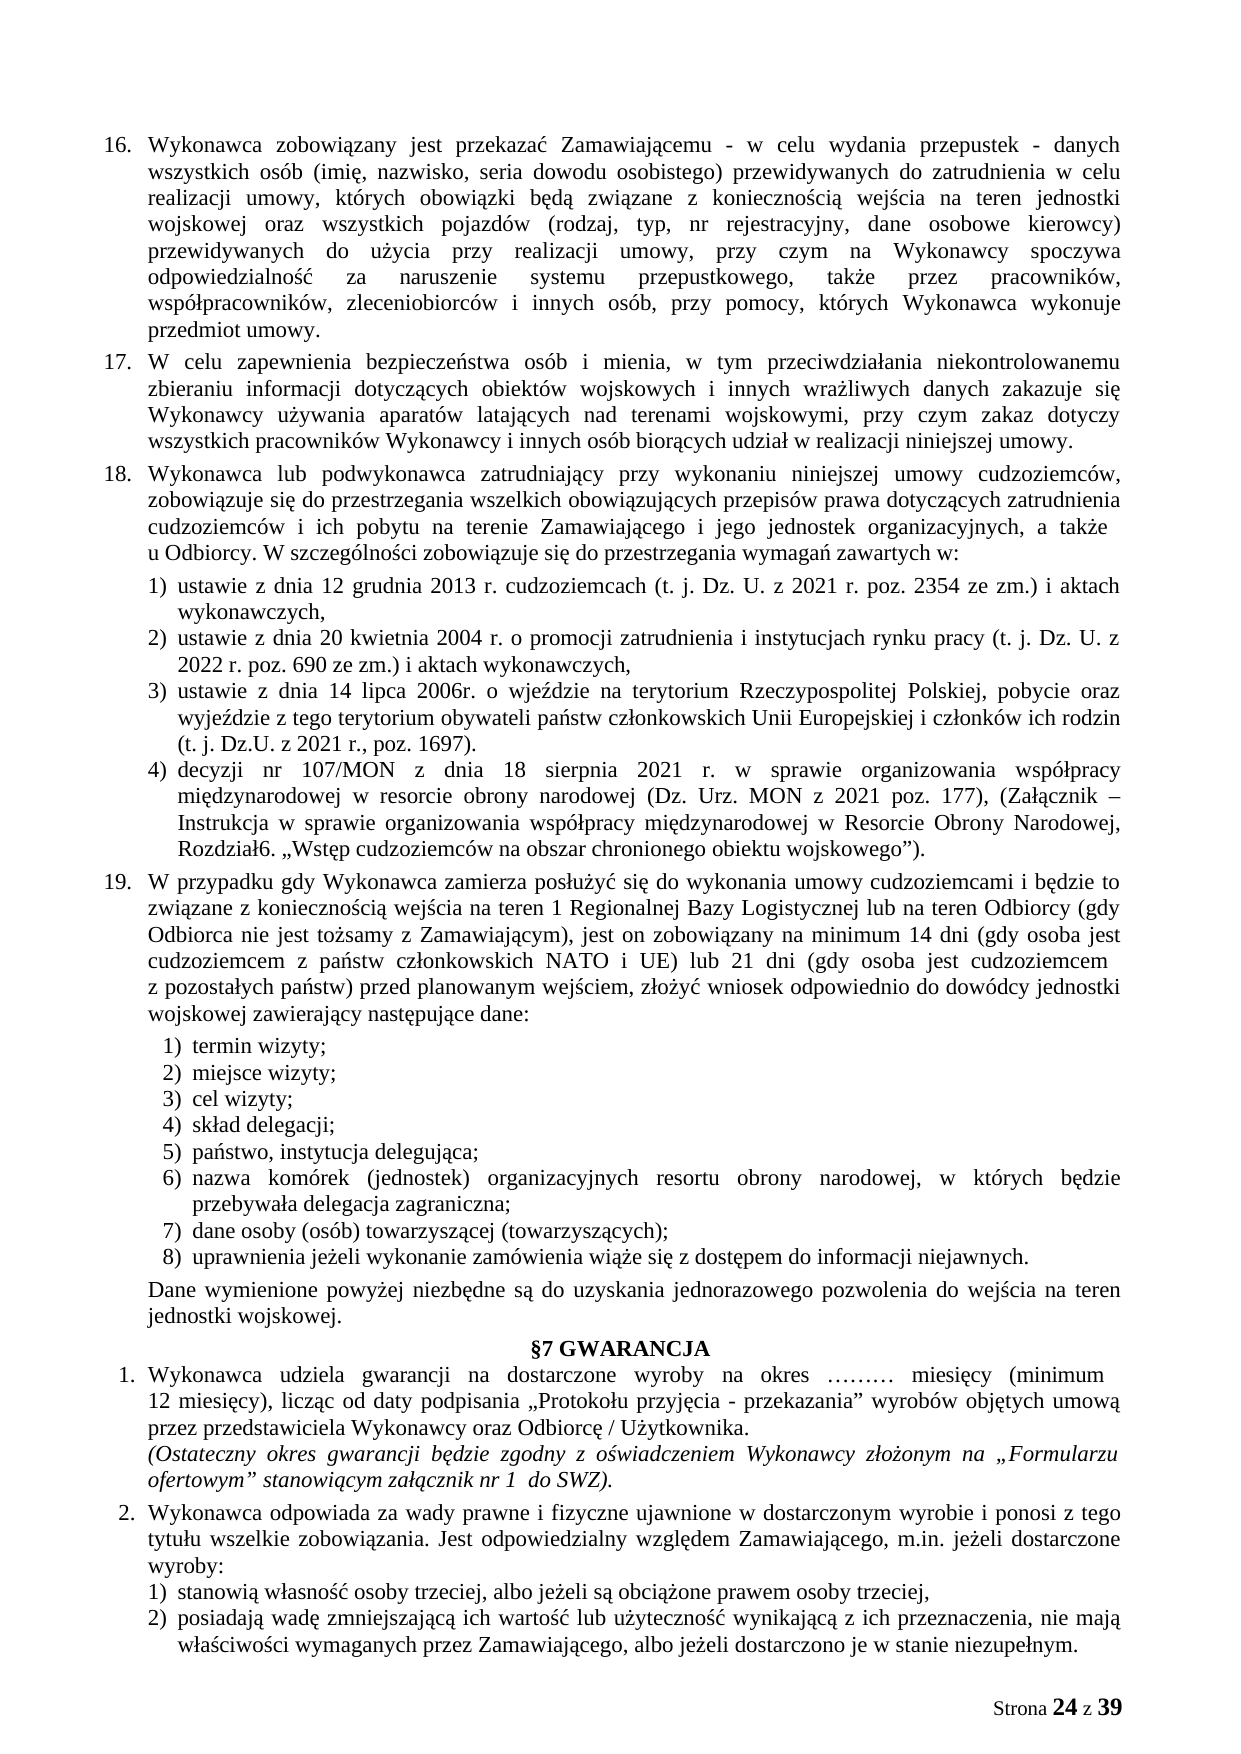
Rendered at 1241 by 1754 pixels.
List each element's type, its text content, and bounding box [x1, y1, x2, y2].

text (Ostateczny okres gwarancji będzie zgodny z oświadczeniem Wykonawcy złożonym na „Formularzu ofertowym” stanowiącym załącznik nr 1 do SWZ). [148, 1440, 1122, 1493]
list uprawnienia jeżeli wykonanie zamówienia wiąże się z dostępem do informacji niejawnych. [162, 1243, 1122, 1269]
text §7 GWARANCJA [118, 1335, 1122, 1361]
list państwo, instytucja delegująca; [162, 1138, 1122, 1164]
list stanowią własność osoby trzeciej, albo jeżeli są obciążone prawem osoby trzeciej, [148, 1578, 1122, 1604]
list skład delegacji; [162, 1111, 1122, 1138]
list Wykonawca zobowiązany jest przekazać Zamawiającemu - w celu wydania przepustek - danych wszystkich osób (imię, nazwisko, seria dowodu osobistego) przewidywanych do zatrudnienia w celu realizacji umowy, których obowiązki będą związane z koniecznością wejścia na teren jednostki wojskowej oraz wszystkich pojazdów (rodzaj, typ, nr rejestracyjny, dane osobowe kierowcy) przewidywanych do użycia przy realizacji umowy, przy czym na Wykonawcy spoczywa odpowiedzialność za naruszenie systemu przepustkowego, także przez pracowników, współpracowników, zleceniobiorców i innych osób, przy pomocy, których Wykonawca wykonuje przedmiot umowy. [103, 131, 1122, 342]
list ustawie z dnia 14 lipca 2006r. o wjeździe na terytorium Rzeczypospolitej Polskiej, pobycie oraz wyjeździe z tego terytorium obywateli państw członkowskich Unii Europejskiej i członków ich rodzin (t. j. Dz.U. z 2021 r., poz. 1697). [148, 677, 1122, 756]
list nazwa komórek (jednostek) organizacyjnych resortu obrony narodowej, w których będzie przebywała delegacja zagraniczna; [162, 1164, 1122, 1217]
list Wykonawca udziela gwarancji na dostarczone wyroby na okres ……… miesięcy (minimum 12 miesięcy), licząc od daty podpisania „Protokołu przyjęcia - przekazania” wyrobów objętych umową przez przedstawiciela Wykonawcy oraz Odbiorcę / Użytkownika. [118, 1361, 1122, 1440]
list posiadają wadę zmniejszającą ich wartość lub użyteczność wynikającą z ich przeznaczenia, nie mają właściwości wymaganych przez Zamawiającego, albo jeżeli dostarczono je w stanie niezupełnym. [148, 1604, 1122, 1657]
list Wykonawca lub podwykonawca zatrudniający przy wykonaniu niniejszej umowy cudzoziemców, zobowiązuje się do przestrzegania wszelkich obowiązujących przepisów prawa dotyczących zatrudnienia cudzoziemców i ich pobytu na terenie Zamawiającego i jego jednostek organizacyjnych, a także u Odbiorcy. W szczególności zobowiązuje się do przestrzegania wymagań zawartych w: [103, 460, 1122, 566]
list cel wizyty; [162, 1085, 1122, 1111]
text Dane wymienione powyżej niezbędne są do uzyskania jednorazowego pozwolenia do wejścia na teren jednostki wojskowej. [148, 1276, 1122, 1328]
list termin wizyty; [162, 1032, 1122, 1059]
list W celu zapewnienia bezpieczeństwa osób i mienia, w tym przeciwdziałania niekontrolowanemu zbieraniu informacji dotyczących obiektów wojskowych i innych wrażliwych danych zakazuje się Wykonawcy używania aparatów latających nad terenami wojskowymi, przy czym zakaz dotyczy wszystkich pracowników Wykonawcy i innych osób biorących udział w realizacji niniejszej umowy. [103, 348, 1122, 454]
list ustawie z dnia 12 grudnia 2013 r. cudzoziemcach (t. j. Dz. U. z 2021 r. poz. 2354 ze zm.) i aktach wykonawczych, [148, 572, 1122, 624]
list miejsce wizyty; [162, 1059, 1122, 1085]
list decyzji nr 107/MON z dnia 18 sierpnia 2021 r. w sprawie organizowania współpracy międzynarodowej w resorcie obrony narodowej (Dz. Urz. MON z 2021 poz. 177), (Załącznik – Instrukcja w sprawie organizowania współpracy międzynarodowej w Resorcie Obrony Narodowej, Rozdział6. „Wstęp cudzoziemców na obszar chronionego obiektu wojskowego”). [148, 756, 1122, 862]
list ustawie z dnia 20 kwietnia 2004 r. o promocji zatrudnienia i instytucjach rynku pracy (t. j. Dz. U. z 2022 r. poz. 690 ze zm.) i aktach wykonawczych, [148, 624, 1122, 677]
list Wykonawca odpowiada za wady prawne i fizyczne ujawnione w dostarczonym wyrobie i ponosi z tego tytułu wszelkie zobowiązania. Jest odpowiedzialny względem Zamawiającego, m.in. jeżeli dostarczone wyroby: [118, 1499, 1122, 1578]
list W przypadku gdy Wykonawca zamierza posłużyć się do wykonania umowy cudzoziemcami i będzie to związane z koniecznością wejścia na teren 1 Regionalnej Bazy Logistycznej lub na teren Odbiorcy (gdy Odbiorca nie jest tożsamy z Zamawiającym), jest on zobowiązany na minimum 14 dni (gdy osoba jest cudzoziemcem z państw członkowskich NATO i UE) lub 21 dni (gdy osoba jest cudzoziemcem z pozostałych państw) przed planowanym wejściem, złożyć wniosek odpowiednio do dowódcy jednostki wojskowej zawierający następujące dane: [103, 868, 1122, 1026]
list dane osoby (osób) towarzyszącej (towarzyszących); [162, 1217, 1122, 1243]
